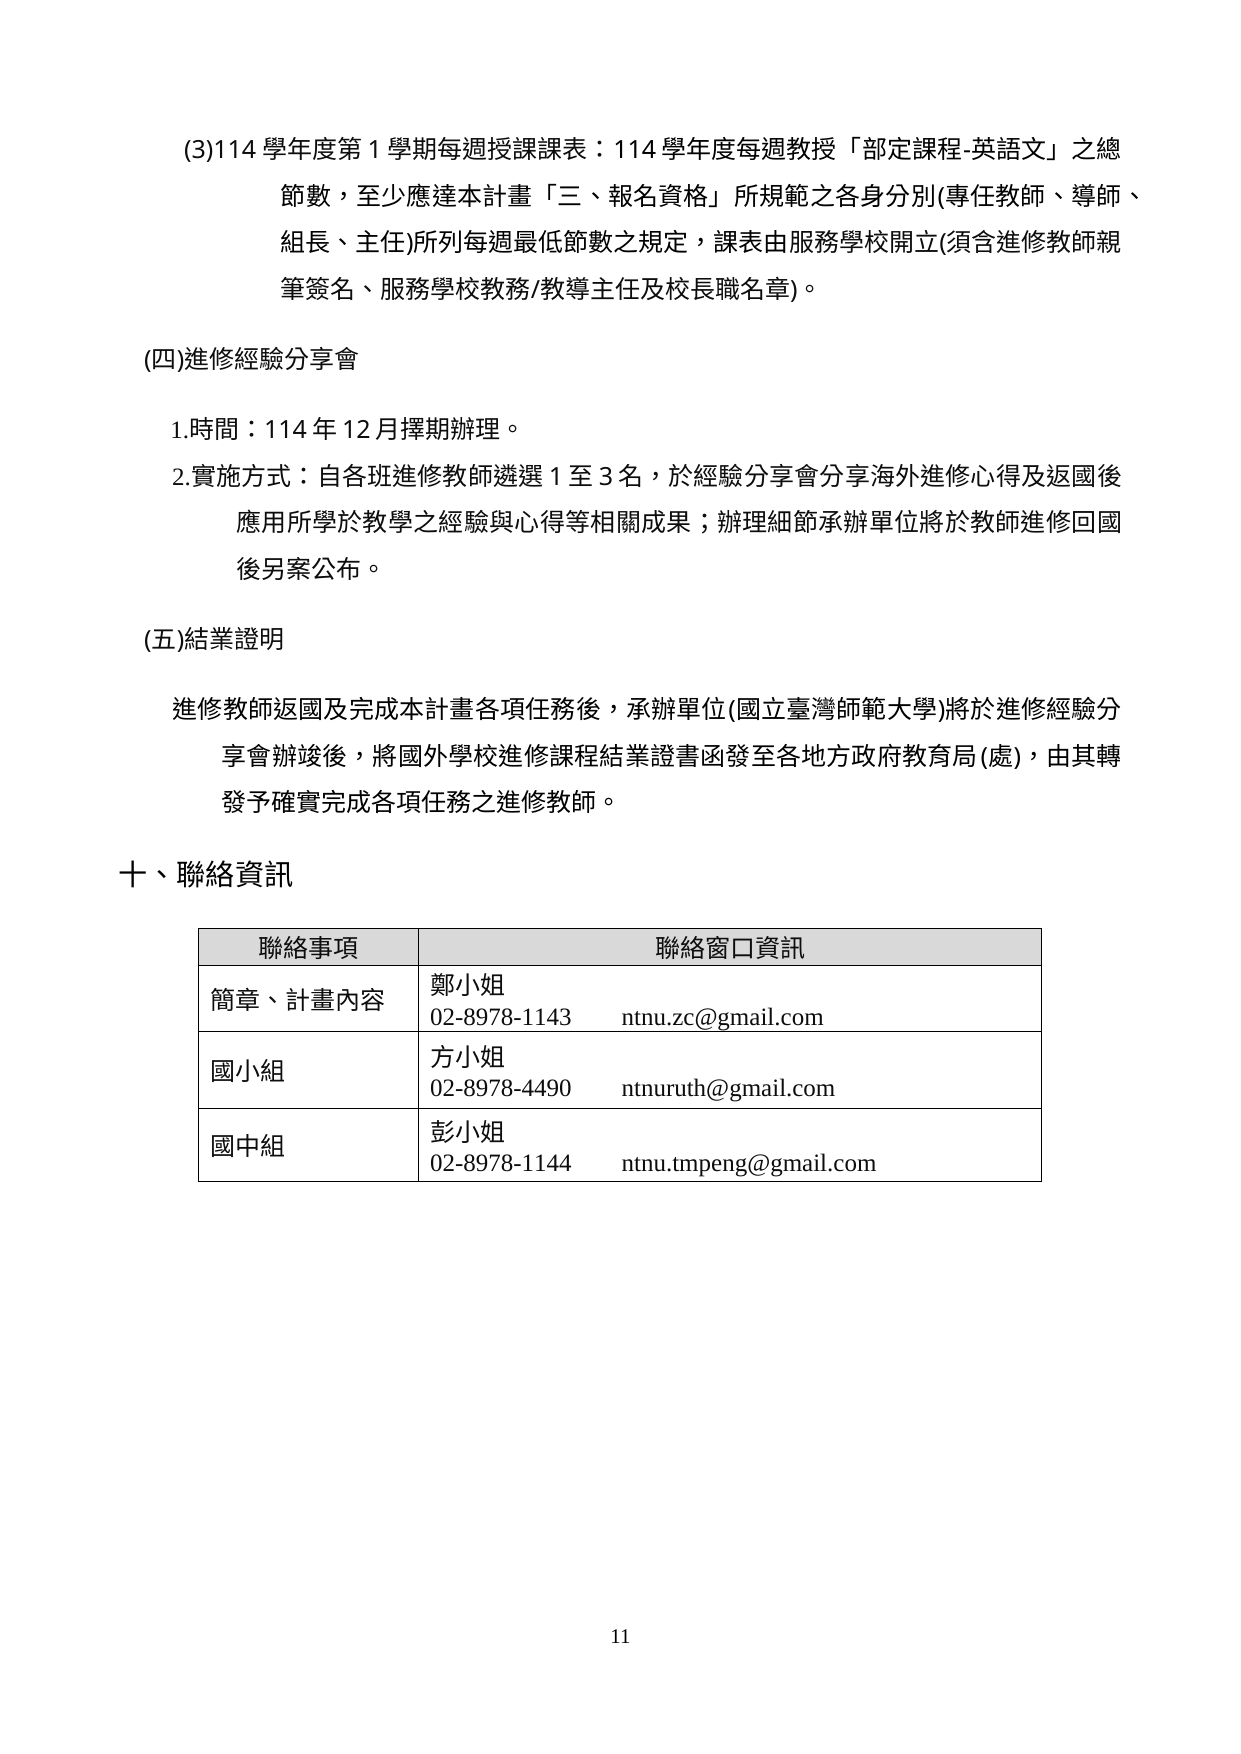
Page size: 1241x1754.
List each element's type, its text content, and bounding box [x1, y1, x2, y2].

subtitle 十、聯絡資訊 [118, 849, 1122, 896]
table_cell 國中組 [199, 1109, 418, 1181]
text 進修教師返國及完成本計畫各項任務後，承辦單位(國立臺灣師範大學)將於進修經驗分享會辦竣後，將國外學校進修課程結業證書函發至各地方政府教育局(處)，由其轉發予確實完成各項任務之進修教師。 [118, 684, 1122, 824]
table_cell 彭小姐 02-8978-1144 ntnu.tmpeng@gmail.com [419, 1109, 1041, 1181]
table_cell 簡章、計畫內容 [199, 966, 418, 1031]
text 2.實施方式：自各班進修教師遴選1至3名，於經驗分享會分享海外進修心得及返國後應用所學於教學之經驗與心得等相關成果；辦理細節承辦單位將於教師進修回國後另案公布。 [118, 451, 1122, 591]
table_cell 國小組 [199, 1032, 418, 1107]
table_cell 鄭小姐 02-8978-1143 ntnu.zc@gmail.com [419, 966, 1041, 1031]
text (五)結業證明 [118, 614, 1122, 661]
table_header 聯絡事項 [199, 929, 418, 965]
text (四)進修經驗分享會 [118, 334, 1122, 381]
text 1.時間：114年12月擇期辦理。 [118, 404, 1122, 451]
table_header 聯絡窗口資訊 [419, 929, 1041, 965]
table_cell 方小姐 02-8978-4490 ntnuruth@gmail.com [419, 1032, 1041, 1107]
text (3)114學年度第1學期每週授課課表：114學年度每週教授「部定課程-英語文」之總節數，至少應達本計畫「三、報名資格」所規範之各身分別(專任教師、導師、組長、主任)所列每週最低節數之規定，課表由服務學校開立(須含進修教師親筆簽名、服務學校教務/教導主任及校長職名章)。 [118, 124, 1122, 311]
